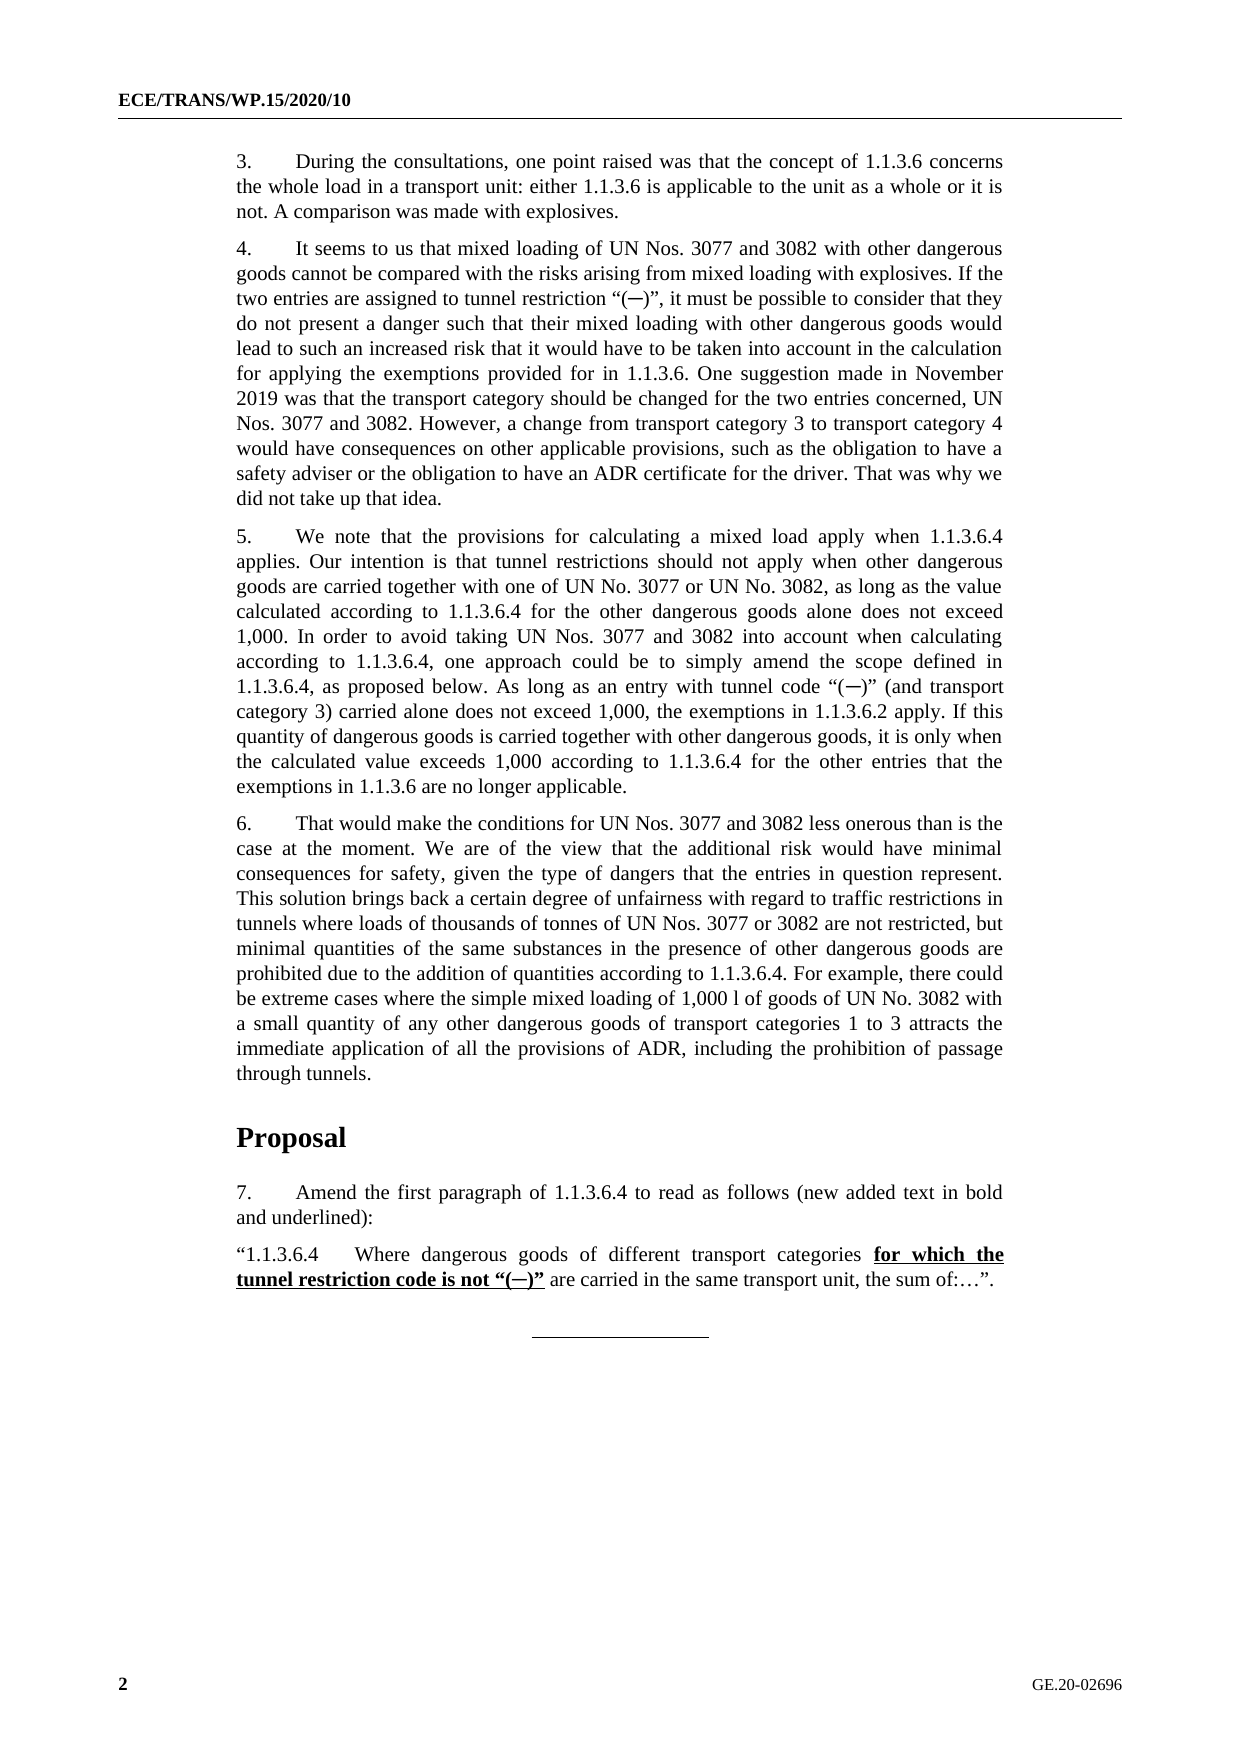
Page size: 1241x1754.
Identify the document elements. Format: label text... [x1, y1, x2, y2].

text 5. We note that the provisions for calculating a mixed load apply when 1.1.3.6.4 applies. Our intention is that tunnel restrictions should not apply when other dangerous goods are carried together with one of UN No. 3077 or UN No. 3082, as long as the value calculated according to 1.1.3.6.4 for the other dangerous goods alone does not exceed 1,000. In order to avoid taking UN Nos. 3077 and 3082 into account when calculating according to 1.1.3.6.4, one approach could be to simply amend the scope defined in 1.1.3.6.4, as proposed below. As long as an entry with tunnel code “(─)” (and transport category 3) carried alone does not exceed 1,000, the exemptions in 1.1.3.6.2 apply. If this quantity of dangerous goods is carried together with other dangerous goods, it is only when the calculated value exceeds 1,000 according to 1.1.3.6.4 for the other entries that the exemptions in 1.1.3.6 are no longer applicable. [236, 523, 1004, 798]
text Proposal [118, 1123, 1004, 1154]
text 7. Amend the first paragraph of 1.1.3.6.4 to read as follows (new added text in bold and underlined): [236, 1179, 1004, 1229]
text 6. That would make the conditions for UN Nos. 3077 and 3082 less onerous than is the case at the moment. We are of the view that the additional risk would have minimal consequences for safety, given the type of dangers that the entries in question represent. This solution brings back a certain degree of unfairness with regard to traffic restrictions in tunnels where loads of thousands of tonnes of UN Nos. 3077 or 3082 are not restricted, but minimal quantities of the same substances in the presence of other dangerous goods are prohibited due to the addition of quantities according to 1.1.3.6.4. For example, there could be extreme cases where the simple mixed loading of 1,000 l of goods of UN No. 3082 with a small quantity of any other dangerous goods of transport categories 1 to 3 attracts the immediate application of all the provisions of ADR, including the prohibition of passage through tunnels. [236, 810, 1004, 1085]
text 3. During the consultations, one point raised was that the concept of 1.1.3.6 concerns the whole load in a transport unit: either 1.1.3.6 is applicable to the unit as a whole or it is not. A comparison was made with explosives. [236, 148, 1004, 223]
text 4. It seems to us that mixed loading of UN Nos. 3077 and 3082 with other dangerous goods cannot be compared with the risks arising from mixed loading with explosives. If the two entries are assigned to tunnel restriction “(─)”, it must be possible to consider that they do not present a danger such that their mixed loading with other dangerous goods would lead to such an increased risk that it would have to be taken into account in the calculation for applying the exemptions provided for in 1.1.3.6. One suggestion made in November 2019 was that the transport category should be changed for the two entries concerned, UN Nos. 3077 and 3082. However, a change from transport category 3 to transport category 4 would have consequences on other applicable provisions, such as the obligation to have a safety adviser or the obligation to have an ADR certificate for the driver. That was why we did not take up that idea. [236, 235, 1004, 510]
text “1.1.3.6.4 Where dangerous goods of different transport categories for which the tunnel restriction code is not “(─)” are carried in the same transport unit, the sum of:…”. [236, 1241, 1004, 1291]
